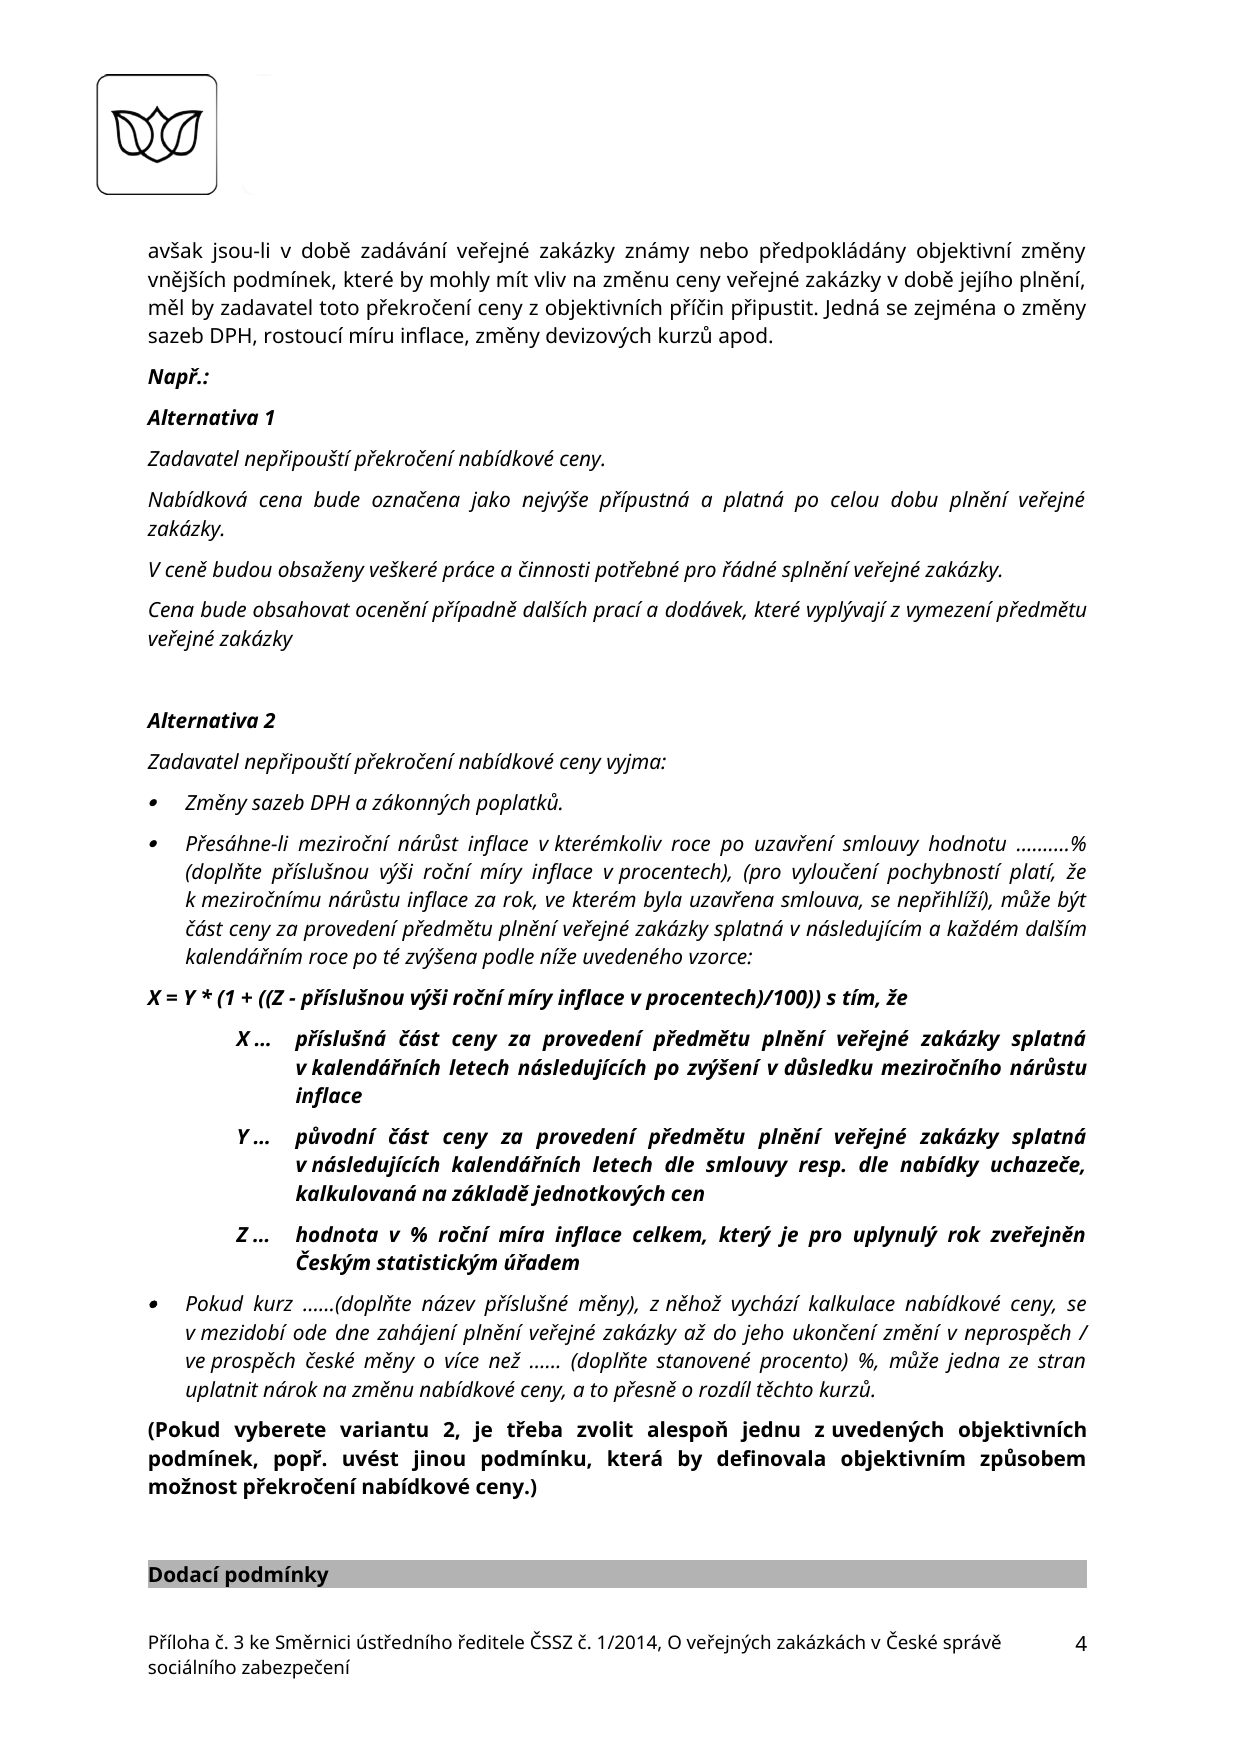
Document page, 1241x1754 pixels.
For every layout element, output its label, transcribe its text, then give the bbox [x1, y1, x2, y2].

text Zadavatel nepřipouští překročení nabídkové ceny. [148, 444, 1087, 473]
text X = Y * (1 + ((Z - příslušnou výši roční míry inflace v procentech)/100)) s tím, že [148, 983, 1087, 1012]
text Zadavatel nepřipouští překročení nabídkové ceny vyjma: [148, 747, 1087, 775]
text (Pokud vyberete variantu 2, je třeba zvolit alespoň jednu z uvedených objektivních podmínek, popř. uvést jinou podmínku, která by definovala objektivním způsobem možnost překročení nabídkové ceny.) [148, 1416, 1087, 1501]
text Alternativa 2 [148, 706, 1087, 734]
text V ceně budou obsaženy veškeré práce a činnosti potřebné pro řádné splnění veřejné zakázky. [148, 555, 1087, 583]
text Alternativa 1 [148, 403, 1087, 432]
text Y … původní část ceny za provedení předmětu plnění veřejné zakázky splatná v následujících kalendářních letech dle smlouvy resp. dle nabídky uchazeče, kalkulovaná na základě jednotkových cen [236, 1122, 1087, 1207]
list Pokud kurz ……(doplňte název příslušné měny), z něhož vychází kalkulace nabídkové ceny, se v mezidobí ode dne zahájení plnění veřejné zakázky až do jeho ukončení změní v neprospěch / ve prospěch české měny o více než …… (doplňte stanovené procento) %, může jedna ze stran uplatnit nárok na změnu nabídkové ceny, a to přesně o rozdíl těchto kurzů. [148, 1289, 1087, 1403]
text X … příslušná část ceny za provedení předmětu plnění veřejné zakázky splatná v kalendářních letech následujících po zvýšení v důsledku meziročního nárůstu inflace [236, 1024, 1087, 1110]
text Např.: [148, 362, 1087, 391]
text Z … hodnota v % roční míra inflace celkem, který je pro uplynulý rok zveřejněn Českým statistickým úřadem [236, 1220, 1087, 1277]
text Dodací podmínky [148, 1560, 1087, 1588]
text Nabídková cena bude označena jako nejvýše přípustná a platná po celou dobu plnění veřejné zakázky. [148, 485, 1087, 542]
picture [0, 74, 1241, 195]
list Přesáhne-li meziroční nárůst inflace v kterémkoliv roce po uzavření smlouvy hodnotu …….…% (doplňte příslušnou výši roční míry inflace v procentech), (pro vyloučení pochybností platí, že k meziročnímu nárůstu inflace za rok, ve kterém byla uzavřena smlouva, se nepřihlíží), může být část ceny za provedení předmětu plnění veřejné zakázky splatná v následujícím a každém dalším kalendářním roce po té zvýšena podle níže uvedeného vzorce: [148, 829, 1087, 971]
list Změny sazeb DPH a zákonných poplatků. [148, 788, 1087, 816]
text Cena bude obsahovat ocenění případně dalších prací a dodávek, které vyplývají z vymezení předmětu veřejné zakázky [148, 596, 1087, 652]
